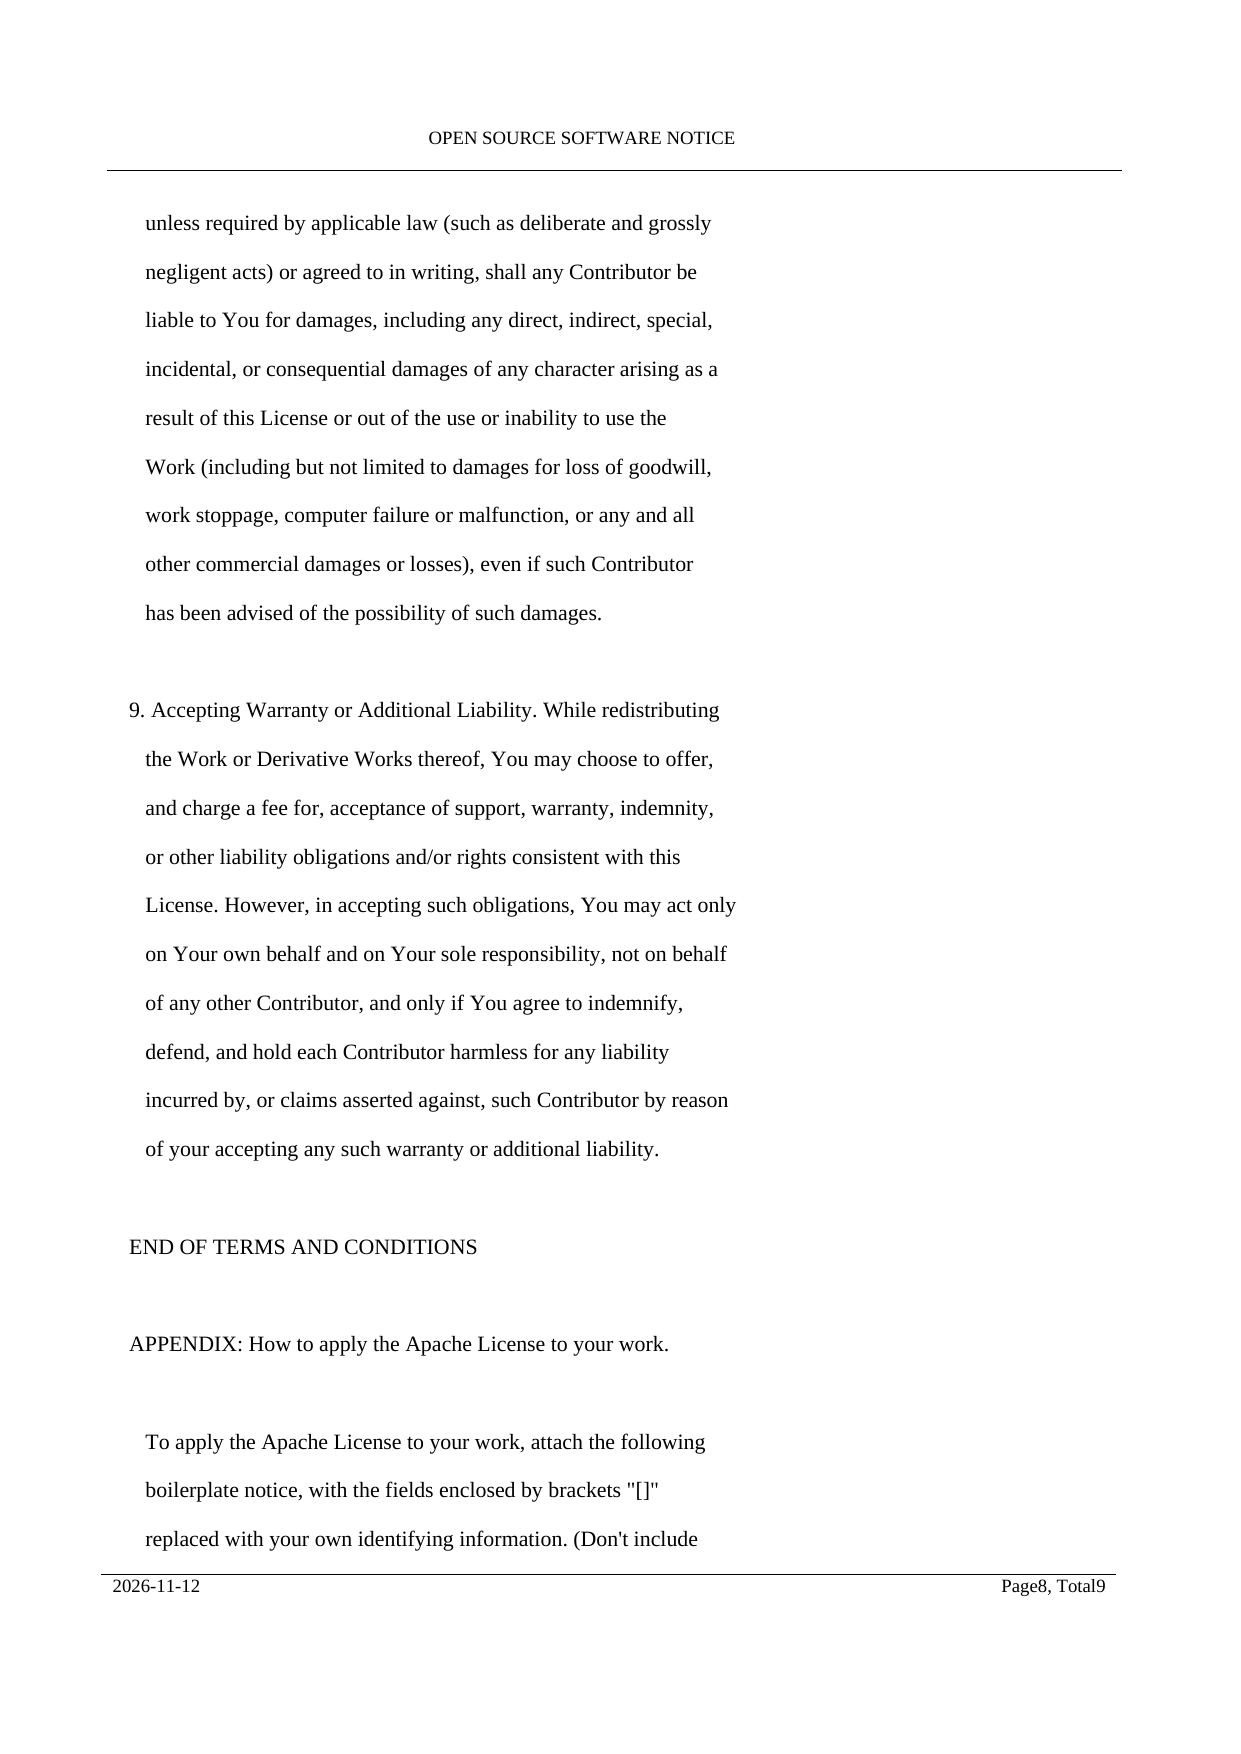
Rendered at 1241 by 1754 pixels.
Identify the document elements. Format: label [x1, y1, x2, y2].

text [112, 206, 1128, 1555]
